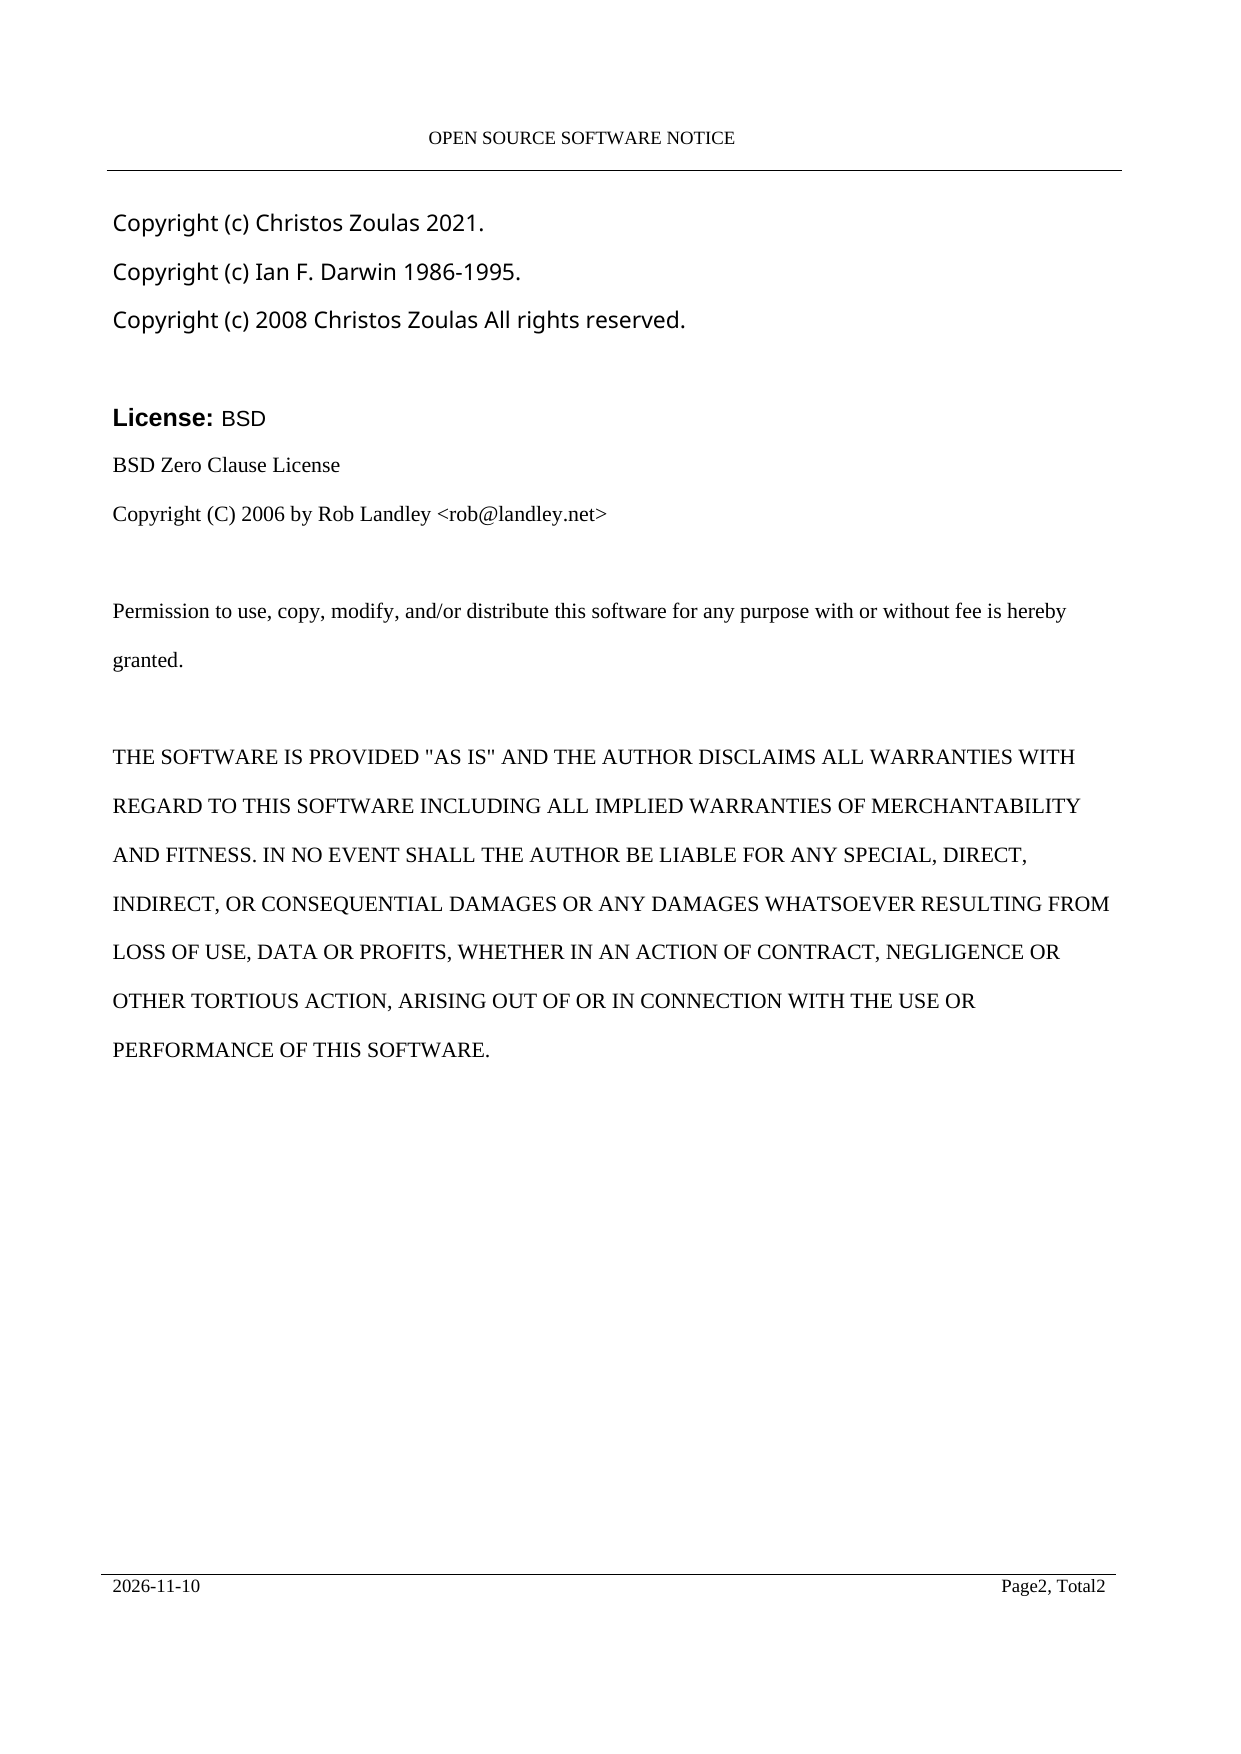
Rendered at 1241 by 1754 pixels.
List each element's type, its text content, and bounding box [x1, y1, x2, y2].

text BSD Zero Clause License Copyright (C) 2006 by Rob Landley <rob@landley.net> Permission to use, copy, modify, and/or distribute this software for any purpose with or without fee is hereby granted. THE SOFTWARE IS PROVIDED "AS IS" AND THE AUTHOR DISCLAIMS ALL WARRANTIES WITH REGARD TO THIS SOFTWARE INCLUDING ALL IMPLIED WARRANTIES OF MERCHANTABILITY AND FITNESS. IN NO EVENT SHALL THE AUTHOR BE LIABLE FOR ANY SPECIAL, DIRECT, INDIRECT, OR CONSEQUENTIAL DAMAGES OR ANY DAMAGES WHATSOEVER RESULTING FROM LOSS OF USE, DATA OR PROFITS, WHETHER IN AN ACTION OF CONTRACT, NEGLIGENCE OR OTHER TORTIOUS ACTION, ARISING OUT OF OR IN CONNECTION WITH THE USE OR PERFORMANCE OF THIS SOFTWARE. [112, 448, 1128, 1114]
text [112, 206, 1128, 385]
text License: BSD [112, 401, 1128, 434]
